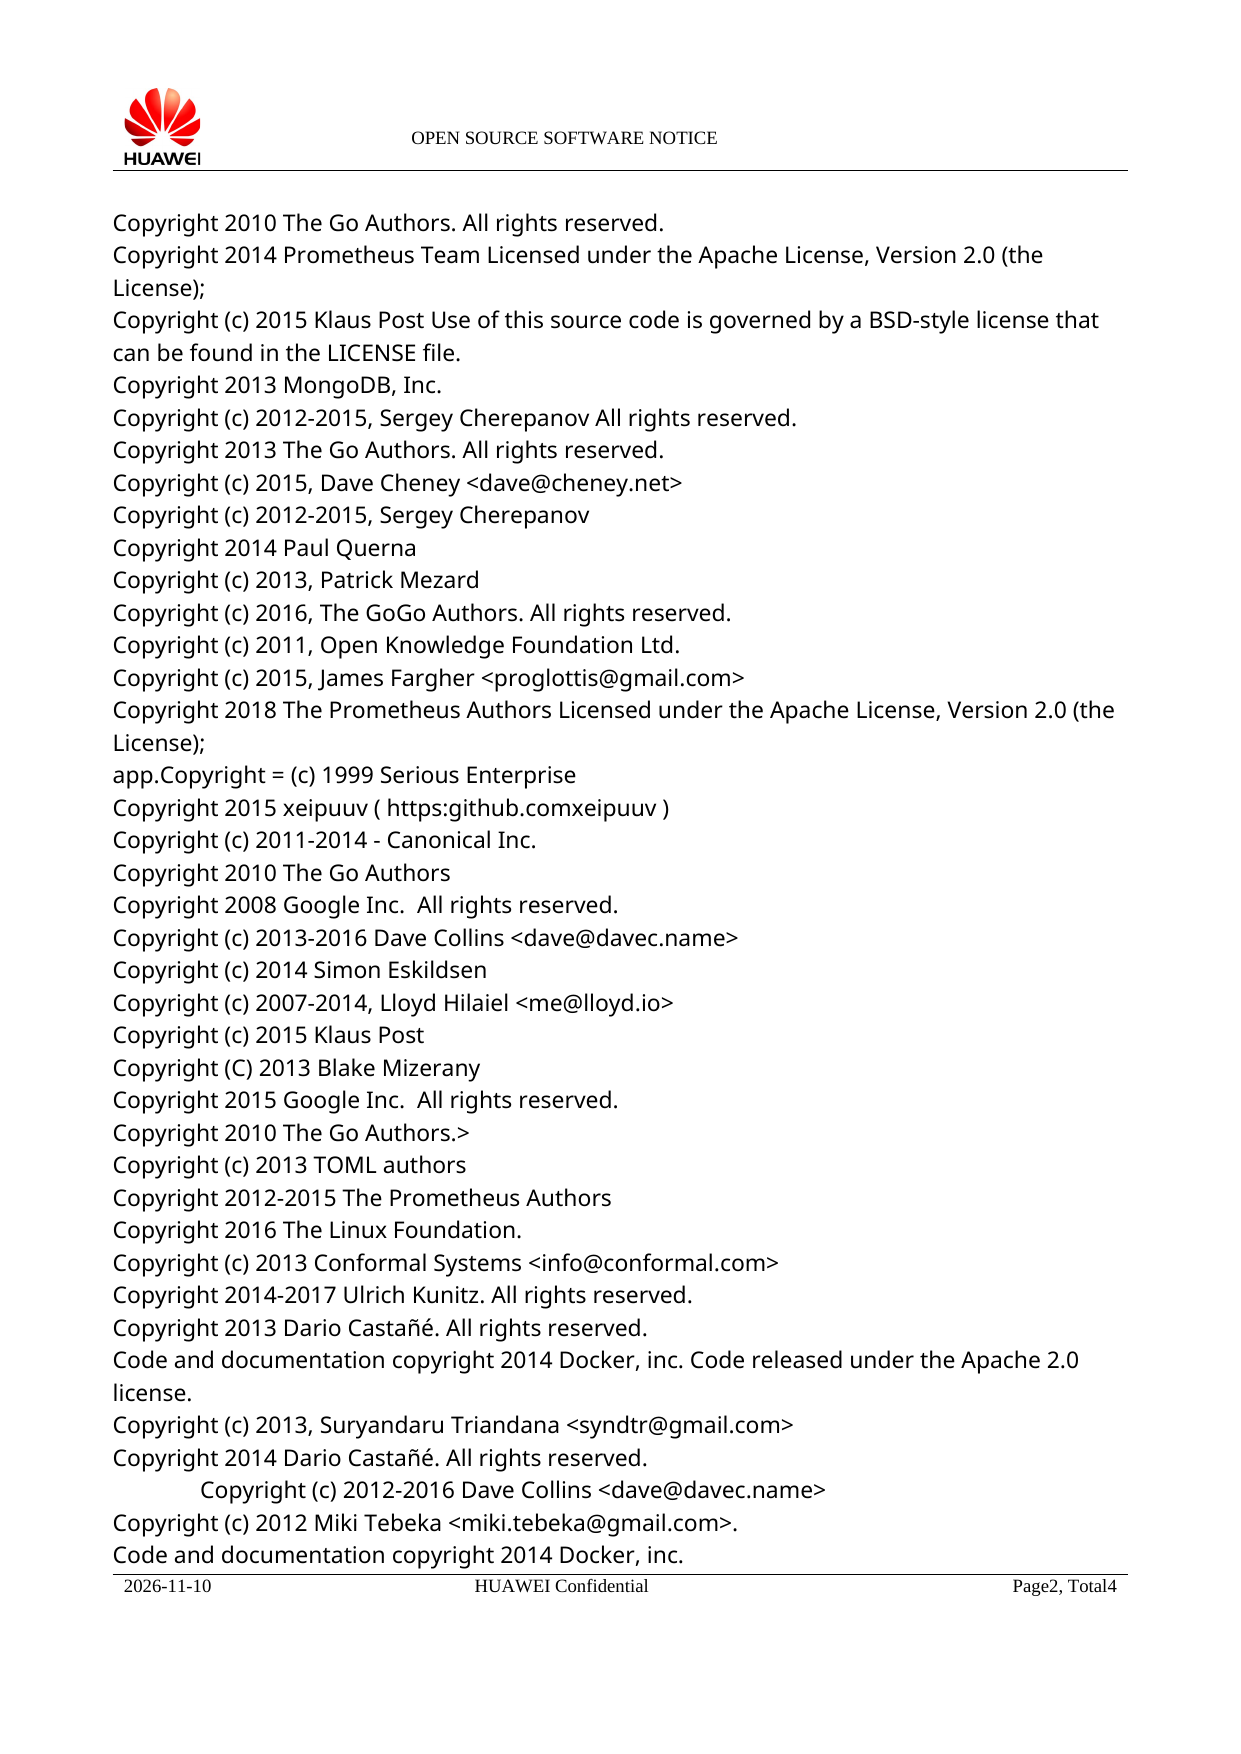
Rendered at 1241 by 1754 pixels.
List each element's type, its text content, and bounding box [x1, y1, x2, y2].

picture [124, 88, 201, 165]
